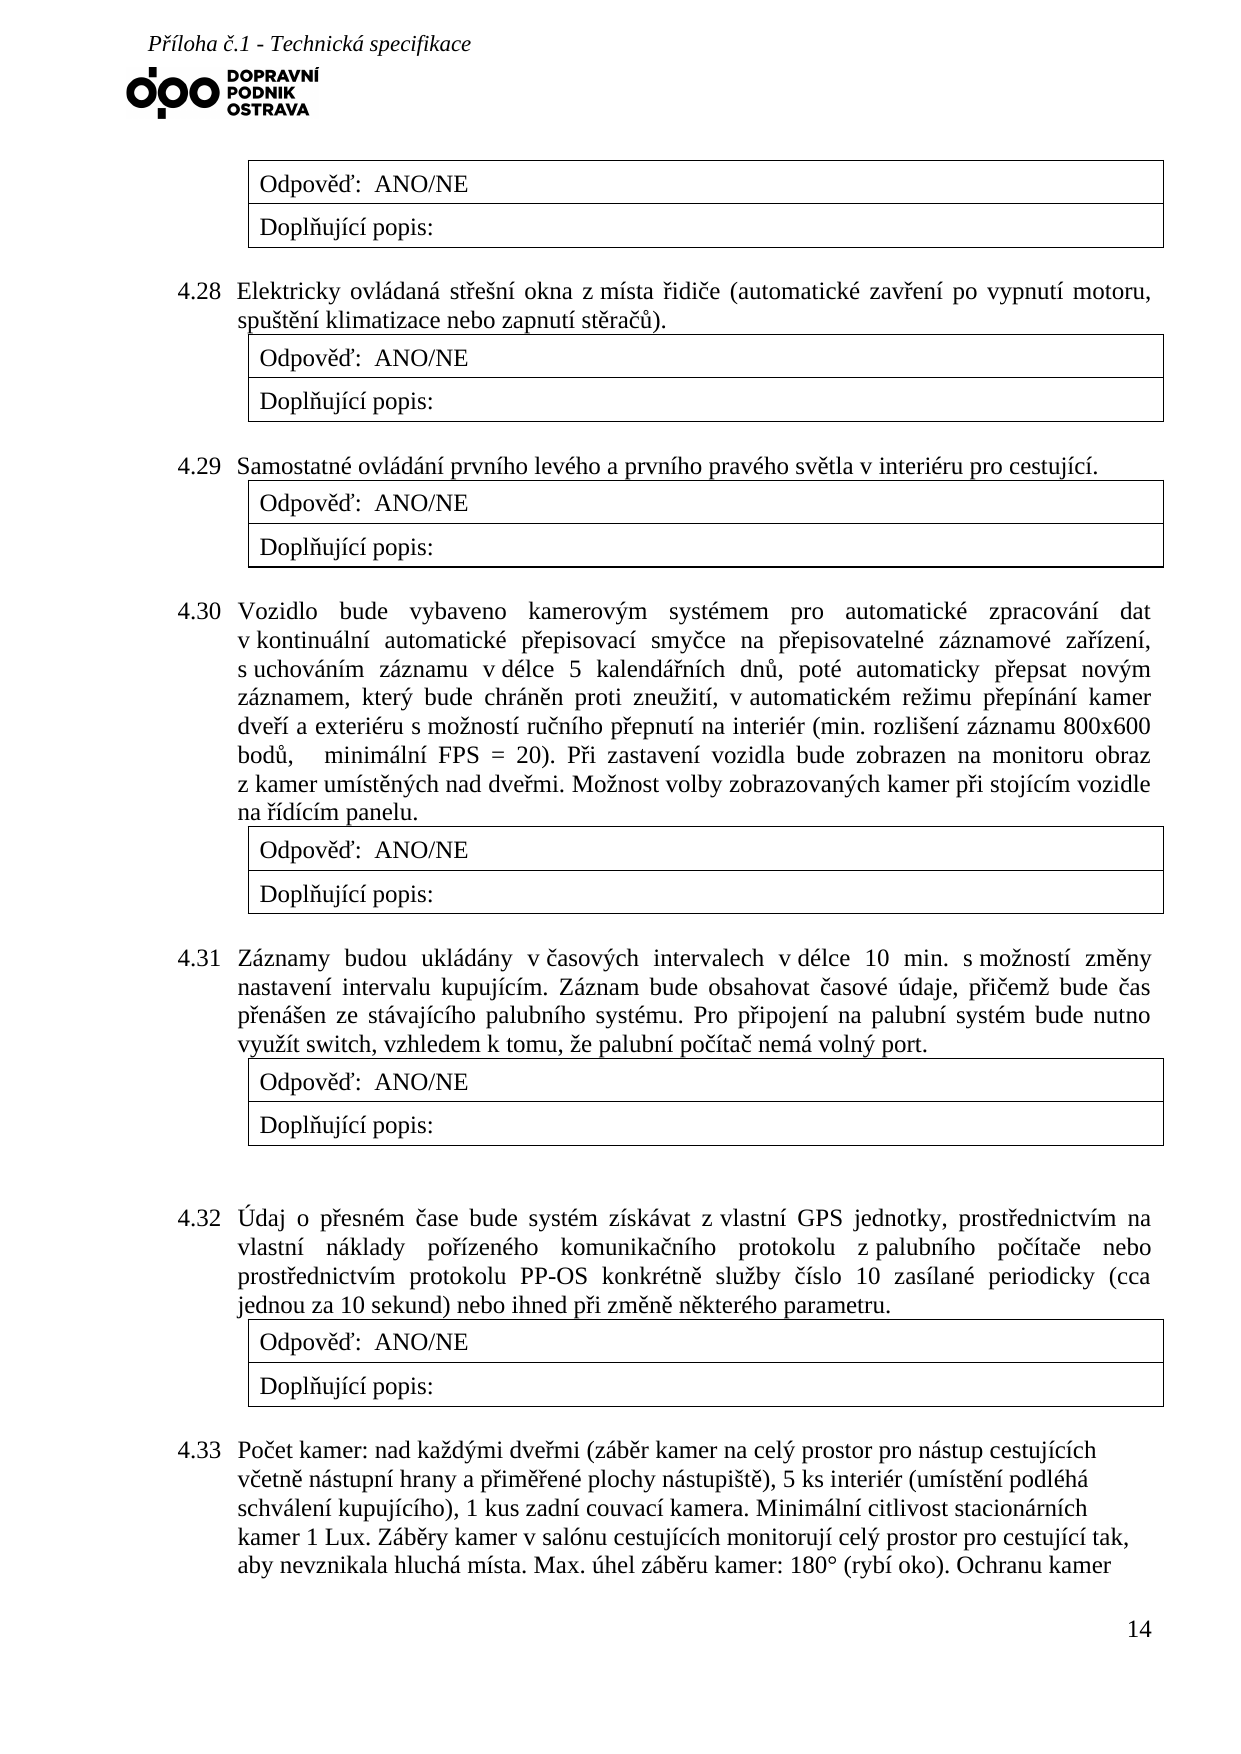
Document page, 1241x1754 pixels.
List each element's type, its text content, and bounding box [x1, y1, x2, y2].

table_cell Doplňující popis: [249, 871, 1163, 913]
table_header Odpověď: ANO/NE [249, 1320, 1163, 1362]
table_header Odpověď: ANO/NE [249, 335, 1163, 377]
list Elektricky ovládaná střešní okna z místa řidiče (automatické zavření po vypnutí motoru, spuštění klimatizace nebo zapnutí stěračů). [177, 276, 1152, 334]
picture [126, 67, 320, 119]
table_header Odpověď: ANO/NE [249, 161, 1163, 203]
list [177, 1435, 1152, 1579]
list Vozidlo bude vybaveno kamerovým systémem pro automatické zpracování dat v kontinuální automatické přepisovací smyčce na přepisovatelné záznamové zařízení, s uchováním záznamu v délce 5 kalendářních dnů, poté automaticky přepsat novým záznamem, který bude chráněn proti zneužití, v automatickém režimu přepínání kamer dveří a exteriéru s možností ručního přepnutí na interiér (min. rozlišení záznamu 800x600 bodů, minimální FPS = 20). Při zastavení vozidla bude zobrazen na monitoru obraz z kamer umístěných nad dveřmi. Možnost volby zobrazovaných kamer při stojícím vozidle na řídícím panelu. [177, 596, 1152, 826]
table_header Odpověď: ANO/NE [249, 827, 1163, 869]
list Záznamy budou ukládány v časových intervalech v délce 10 min. s možností změny nastavení intervalu kupujícím. Záznam bude obsahovat časové údaje, přičemž bude čas přenášen ze stávajícího palubního systému. Pro připojení na palubní systém bude nutno využít switch, vzhledem k tomu, že palubní počítač nemá volný port. [177, 943, 1152, 1058]
table_cell Doplňující popis: [249, 524, 1163, 566]
table_header Odpověď: ANO/NE [249, 481, 1163, 523]
table_cell Doplňující popis: [249, 204, 1163, 247]
list Samostatné ovládání prvního levého a prvního pravého světla v interiéru pro cestující. [177, 451, 1152, 479]
table_cell Doplňující popis: [249, 1363, 1163, 1406]
table_cell Doplňující popis: [249, 1102, 1163, 1145]
list Údaj o přesném čase bude systém získávat z vlastní GPS jednotky, prostřednictvím na vlastní náklady pořízeného komunikačního protokolu z palubního počítače nebo prostřednictvím protokolu PP-OS konkrétně služby číslo 10 zasílané periodicky (cca jednou za 10 sekund) nebo ihned při změně některého parametru. [177, 1203, 1152, 1318]
table_cell Doplňující popis: [249, 378, 1163, 421]
table_header Odpověď: ANO/NE [249, 1059, 1163, 1101]
